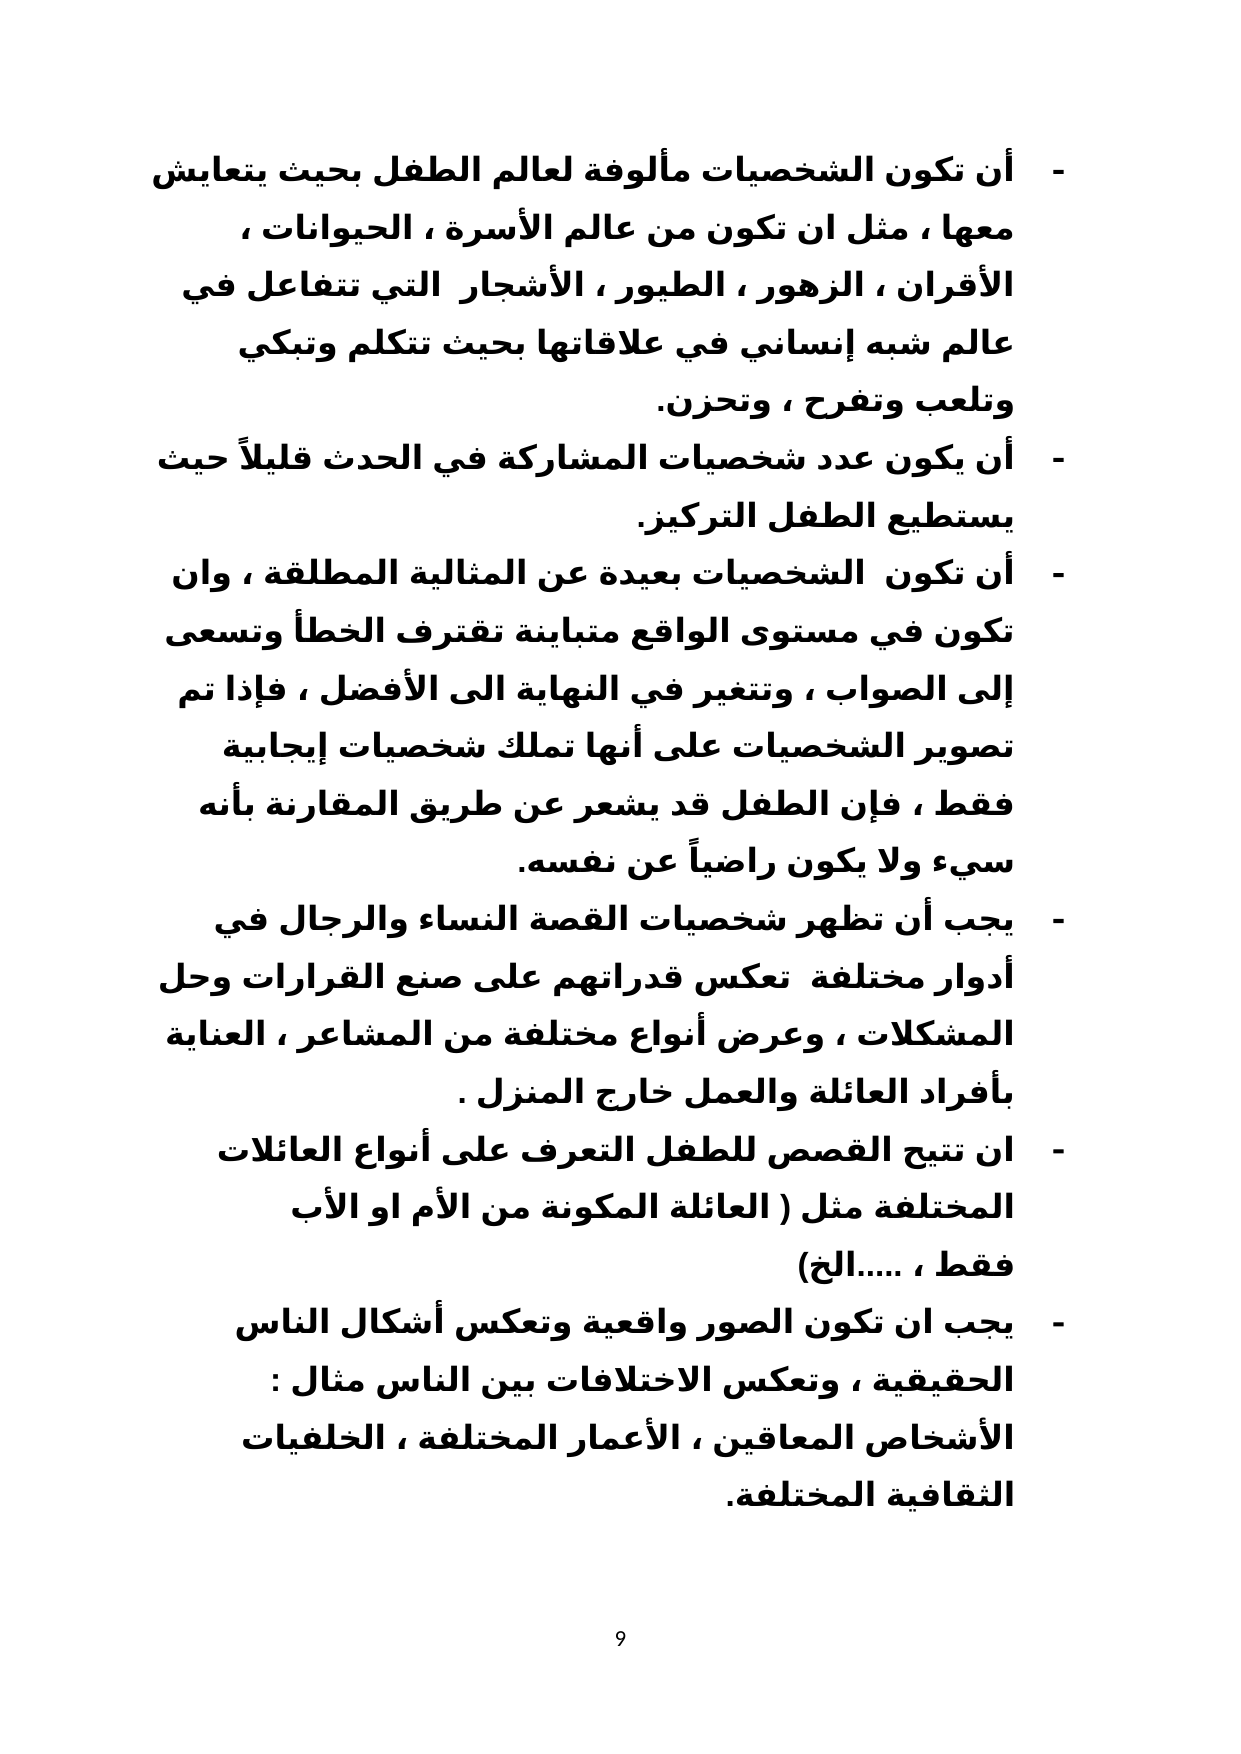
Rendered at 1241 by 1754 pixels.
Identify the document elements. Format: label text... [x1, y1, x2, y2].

list يجب أن تظهر شخصيات القصة النساء والرجال في أدوار مختلفة تعكس قدراتهم على صنع القرارات وحل المشكلات ، وعرض أنواع مختلفة من المشاعر ، العناية بأفراد العائلة والعمل خارج المنزل . [150, 899, 1053, 1111]
list ان تتيح القصص للطفل التعرف على أنواع العائلات المختلفة مثل ( العائلة المكونة من الأم او الأب فقط ، .....الخ) [150, 1130, 1053, 1283]
list أن تكون الشخصيات مألوفة لعالم الطفل بحيث يتعايش معها ، مثل ان تكون من عالم الأسرة ، الحيوانات ، الأقران ، الزهور ، الطيور ، الأشجار التي تتفاعل في عالم شبه إنساني في علاقاتها بحيث تتكلم وتبكي وتلعب وتفرح ، وتحزن. [150, 150, 1053, 419]
list أن يكون عدد شخصيات المشاركة في الحدث قليلاً حيث يستطيع الطفل التركيز. [150, 438, 1053, 534]
list يجب ان تكون الصور واقعية وتعكس أشكال الناس الحقيقية ، وتعكس الاختلافات بين الناس مثال : الأشخاص المعاقين ، الأعمار المختلفة ، الخلفيات الثقافية المختلفة. [150, 1303, 1053, 1514]
list أن تكون الشخصيات بعيدة عن المثالية المطلقة ، وان تكون في مستوى الواقع متباينة تقترف الخطأ وتسعى إلى الصواب ، وتتغير في النهاية الى الأفضل ، فإذا تم تصوير الشخصيات على أنها تملك شخصيات إيجابية فقط ، فإن الطفل قد يشعر عن طريق المقارنة بأنه سيء ولا يكون راضياً عن نفسه. [150, 553, 1053, 880]
